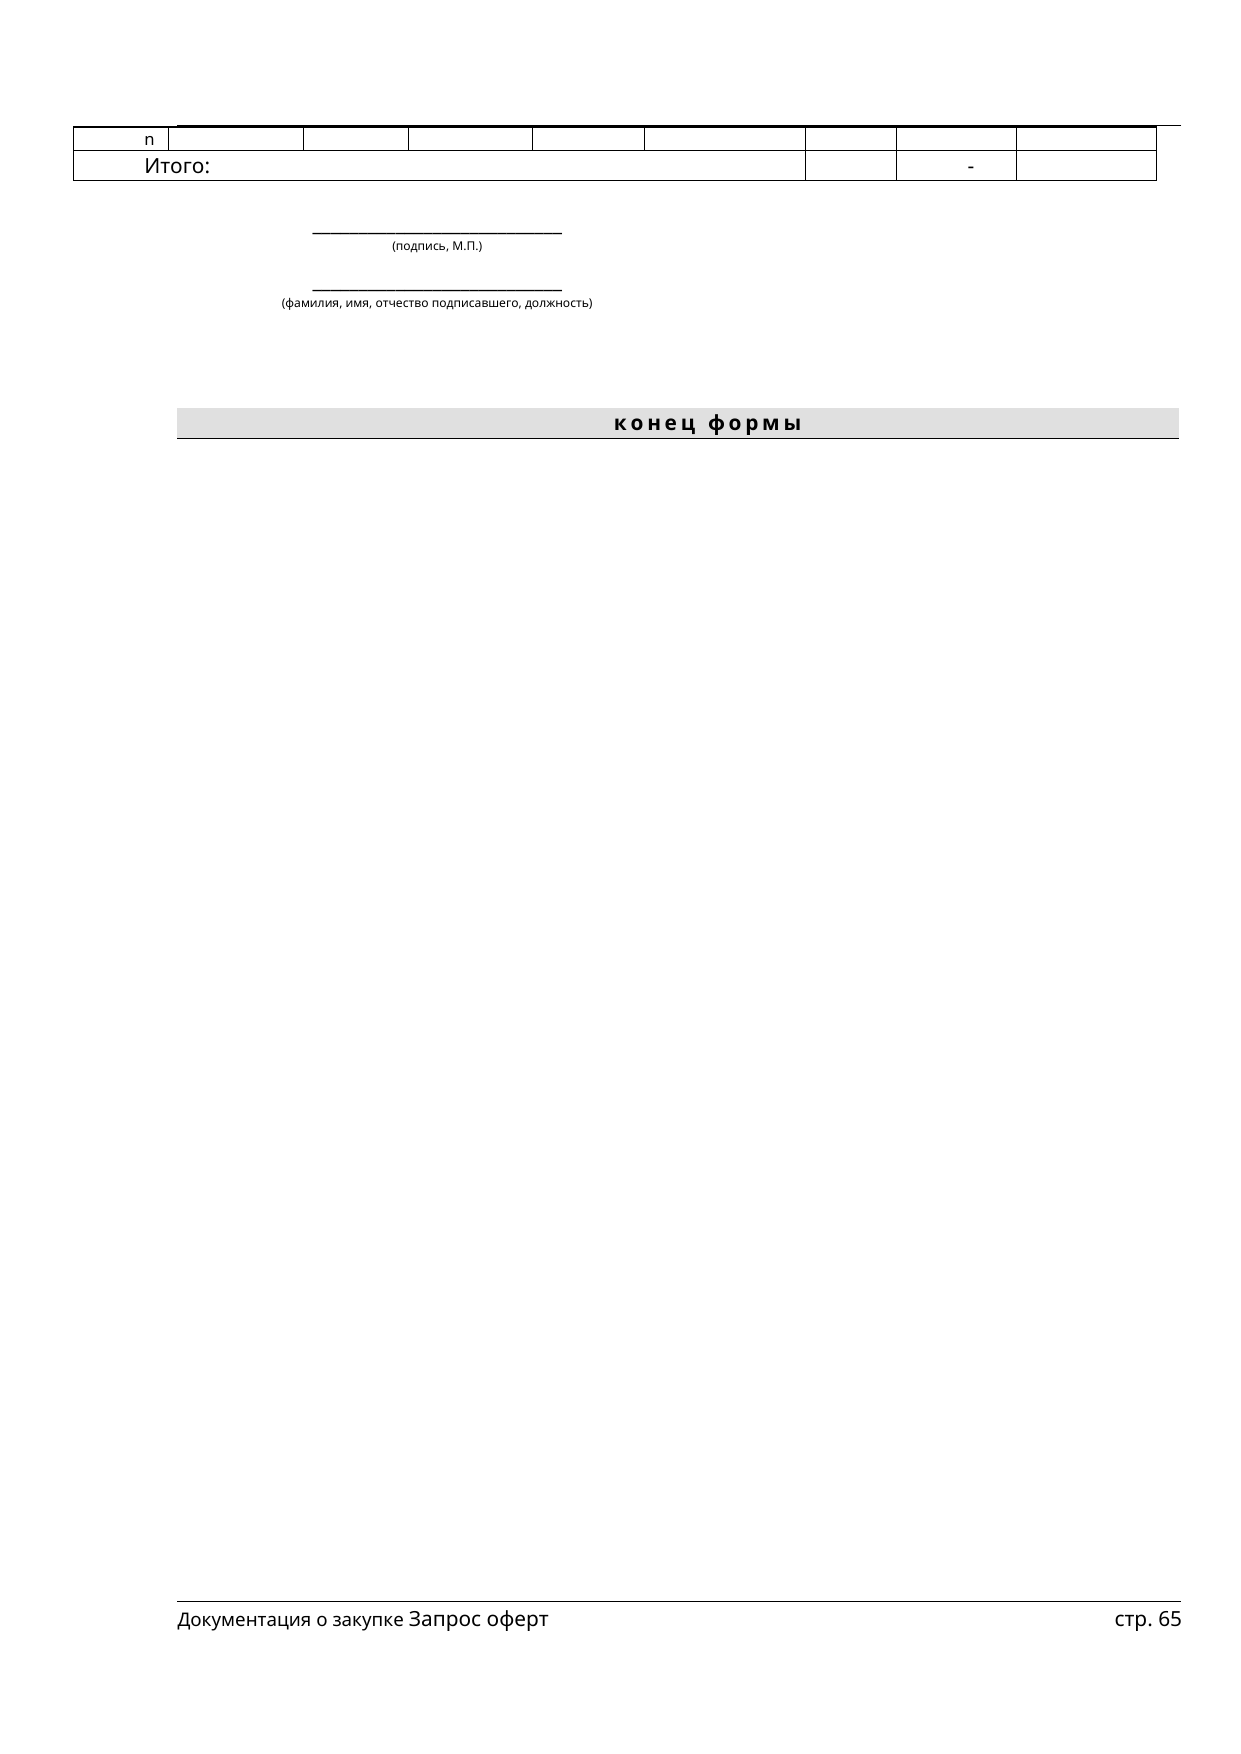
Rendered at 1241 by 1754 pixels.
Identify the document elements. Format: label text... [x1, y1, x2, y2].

table_cell - [897, 151, 1016, 179]
table_cell [897, 128, 1016, 150]
table_cell [304, 128, 408, 150]
text ___________________________ [177, 209, 638, 237]
table_cell [1017, 128, 1156, 150]
table_cell [806, 151, 896, 179]
text ___________________________ [177, 266, 638, 294]
text (подпись, М.П.) [177, 237, 638, 266]
table_cell [1017, 151, 1156, 179]
table_cell [645, 128, 805, 150]
table_cell Итого: [74, 151, 805, 179]
text (фамилия, имя, отчество подписавшего, должность) [177, 294, 638, 323]
table_cell [806, 128, 896, 150]
table_cell [169, 128, 303, 150]
table_cell [409, 128, 532, 150]
text конец формы [177, 408, 1179, 438]
table_cell [533, 128, 644, 150]
table_cell n [74, 128, 168, 150]
